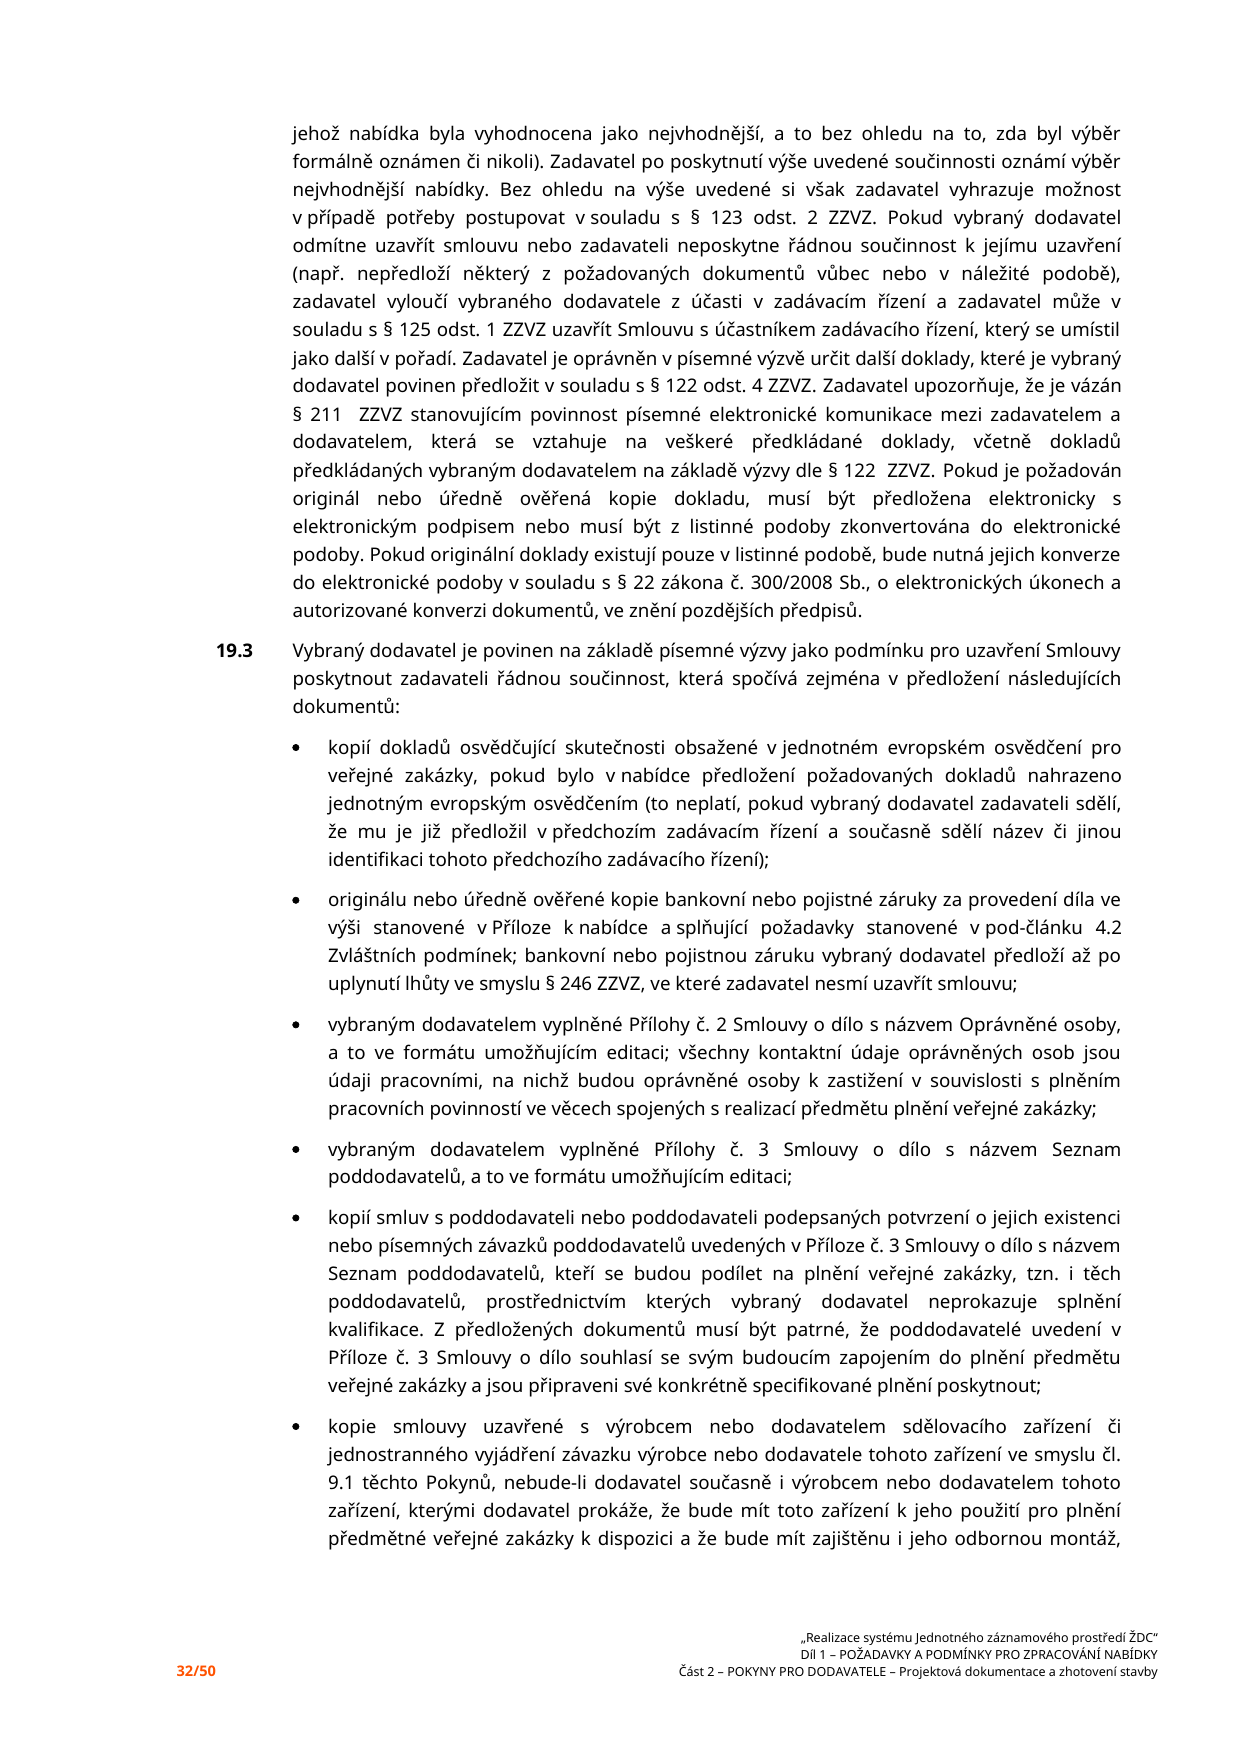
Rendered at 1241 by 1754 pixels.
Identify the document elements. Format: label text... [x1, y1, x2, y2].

text vybraným dodavatelem vyplněné Přílohy č. 2 Smlouvy o dílo s názvem Oprávněné osoby, a to ve formátu umožňujícím editaci; všechny kontaktní údaje oprávněných osob jsou údaji pracovními, na nichž budou oprávněné osoby k zastižení v souvislosti s plněním pracovních povinností ve věcech spojených s realizací předmětu plnění veřejné zakázky; [292, 1011, 1122, 1121]
text originálu nebo úředně ověřené kopie bankovní nebo pojistné záruky za provedení díla ve výši stanovené v Příloze k nabídce a splňující požadavky stanovené v pod-článku 4.2 Zvláštních podmínek; bankovní nebo pojistnou záruku vybraný dodavatel předloží až po uplynutí lhůty ve smyslu § 246 ZZVZ, ve které zadavatel nesmí uzavřít smlouvu; [292, 887, 1122, 996]
text kopií dokladů osvědčující skutečnosti obsažené v jednotném evropském osvědčení pro veřejné zakázky, pokud bylo v nabídce předložení požadovaných dokladů nahrazeno jednotným evropským osvědčením (to neplatí, pokud vybraný dodavatel zadavateli sdělí, že mu je již předložil v předchozím zadávacím řízení a současně sdělí název či jinou identifikaci tohoto předchozího zadávacího řízení); [292, 734, 1122, 872]
text vybraným dodavatelem vyplněné Přílohy č. 3 Smlouvy o dílo s názvem Seznam poddodavatelů, a to ve formátu umožňujícím editaci; [292, 1136, 1122, 1189]
text kopií smluv s poddodavateli nebo poddodavateli podepsaných potvrzení o jejich existenci nebo písemných závazků poddodavatelů uvedených v Příloze č. 3 Smlouvy o dílo s názvem Seznam poddodavatelů, kteří se budou podílet na plnění veřejné zakázky, tzn. i těch poddodavatelů, prostřednictvím kterých vybraný dodavatel neprokazuje splnění kvalifikace. Z předložených dokumentů musí být patrné, že poddodavatelé uvedení v Příloze č. 3 Smlouvy o dílo souhlasí se svým budoucím zapojením do plnění předmětu veřejné zakázky a jsou připraveni své konkrétně specifikované plnění poskytnout; [292, 1204, 1122, 1398]
text Vybraný dodavatel je povinen na základě písemné výzvy jako podmínku pro uzavření Smlouvy poskytnout zadavateli řádnou součinnost, která spočívá zejména v předložení následujících dokumentů: [216, 637, 1122, 719]
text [292, 1413, 1122, 1551]
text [216, 121, 1122, 622]
